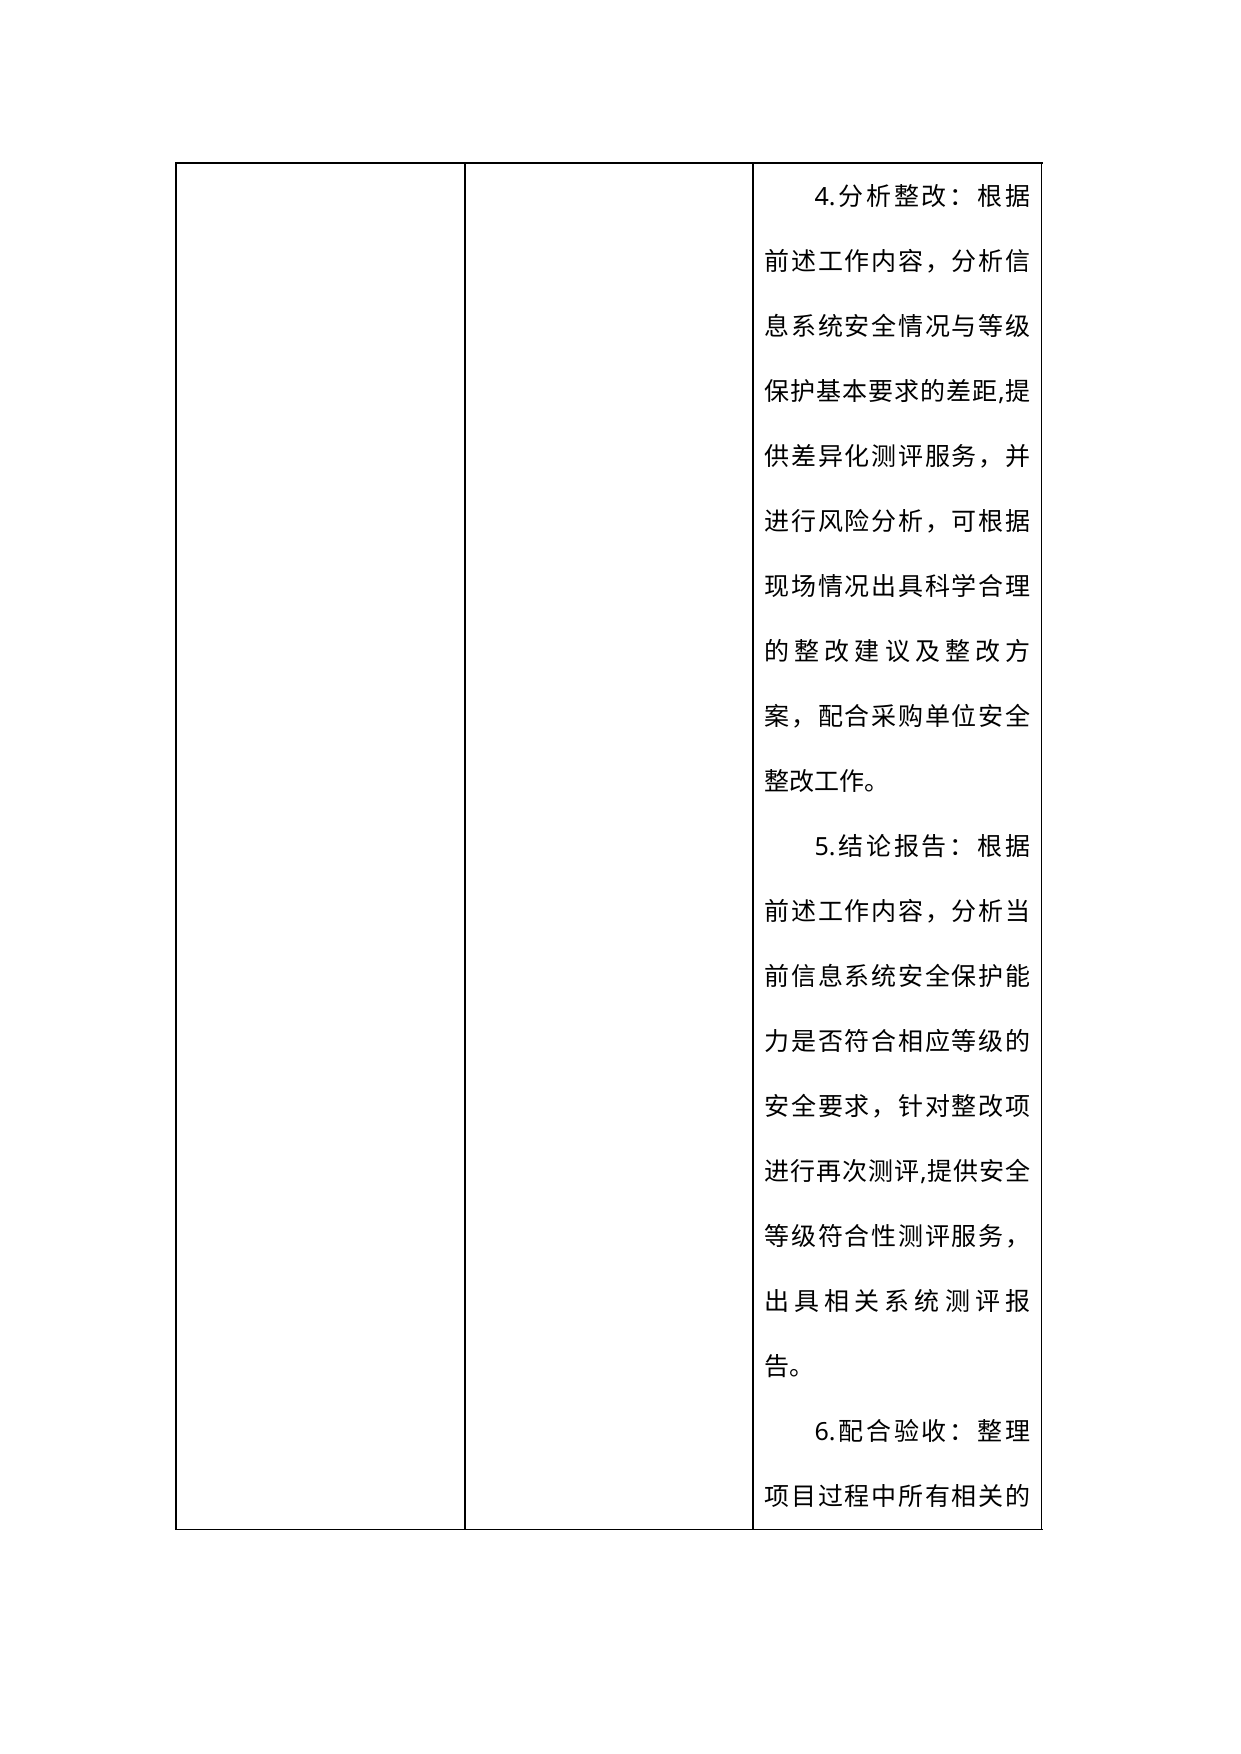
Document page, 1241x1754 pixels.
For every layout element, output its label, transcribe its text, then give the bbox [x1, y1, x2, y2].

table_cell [754, 164, 1041, 1528]
table_cell [177, 164, 464, 1528]
table_cell 1 [466, 164, 752, 1528]
